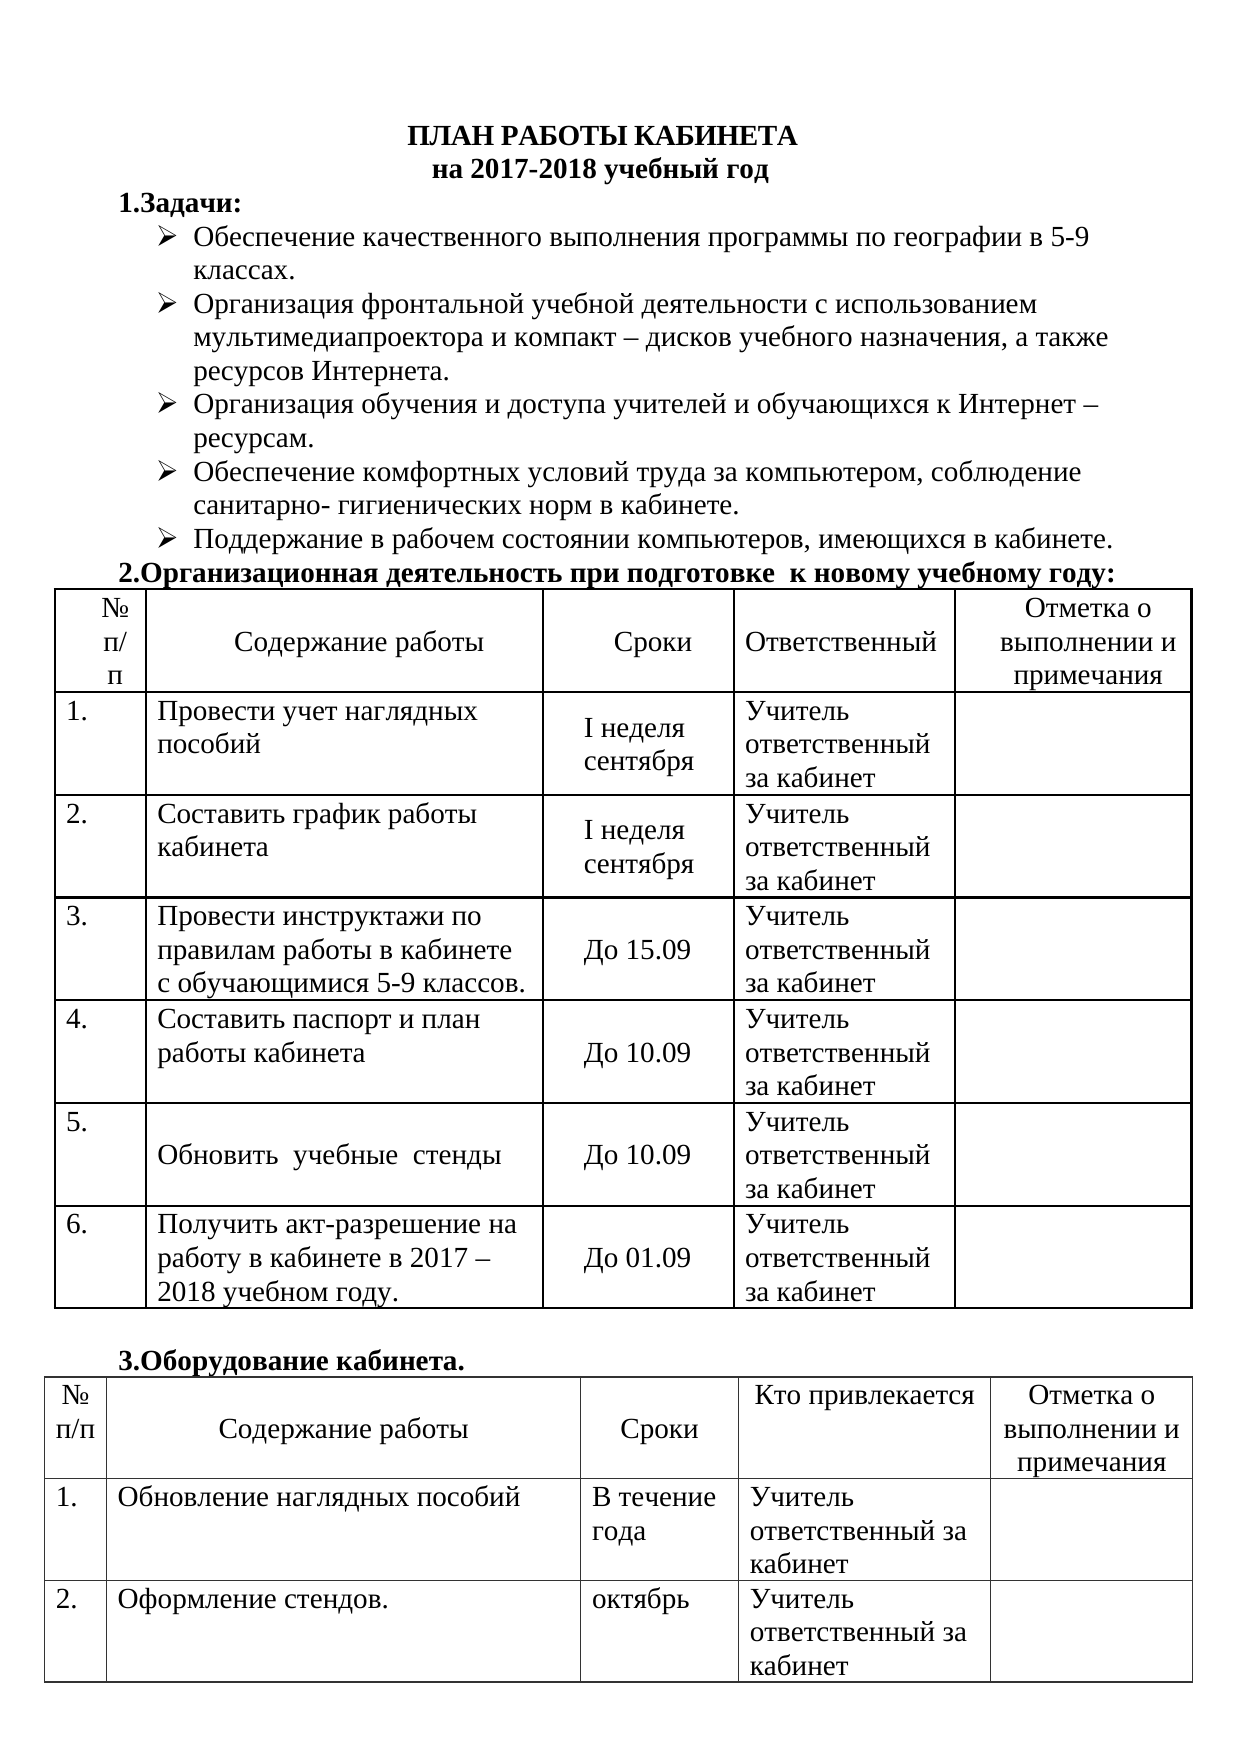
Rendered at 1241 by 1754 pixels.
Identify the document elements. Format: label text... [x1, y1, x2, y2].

table_cell Учитель ответственный за кабинет [739, 1479, 990, 1580]
table_cell [956, 1104, 1190, 1204]
table_header Кто привлекается [739, 1378, 990, 1478]
table_cell Учитель ответственный за кабинет [739, 1581, 990, 1681]
table_header Содержание работы [107, 1378, 580, 1478]
table_header Сроки [544, 590, 733, 691]
table_header Отметка о выполнении и примечания [956, 590, 1190, 691]
text ПЛАН РАБОТЫ КАБИНЕТА [118, 118, 1181, 152]
table_header Содержание работы [147, 590, 542, 691]
table_cell Провести инструктажи по правилам работы в кабинете с обучающимися 5-9 классов. [147, 899, 542, 999]
table_cell Учитель ответственный за кабинет [735, 796, 954, 896]
list Обеспечение качественного выполнения программы по географии в 5-9 классах. [156, 219, 1181, 286]
table_cell В течение года [581, 1479, 738, 1580]
table_cell Учитель ответственный за кабинет [735, 1001, 954, 1102]
table_cell До 15.09 [544, 899, 733, 999]
table_cell [956, 1207, 1190, 1307]
text 2.Организационная деятельность при подготовке к новому учебному году: [118, 555, 1181, 588]
table_cell [991, 1581, 1192, 1681]
table_cell [956, 1001, 1190, 1102]
table_cell Учитель ответственный за кабинет [735, 1207, 954, 1307]
table_cell 1. [56, 693, 145, 794]
list Организация фронтальной учебной деятельности с использованием мультимедиапроектора и компакт – дисков учебного назначения, а также ресурсов Интернета. [156, 286, 1181, 387]
table_cell I неделя сентября [544, 693, 733, 794]
table_cell 5. [56, 1104, 145, 1204]
table_cell Составить паспорт и план работы кабинета [147, 1001, 542, 1102]
table_cell Учитель ответственный за кабинет [735, 899, 954, 999]
table_cell Учитель ответственный за кабинет [735, 693, 954, 794]
table_cell 2. [45, 1581, 106, 1681]
list Организация обучения и доступа учителей и обучающихся к Интернет – ресурсам. [156, 387, 1181, 454]
text на 2017-2018 учебный год [118, 152, 1181, 185]
table_header Отметка о выполнении и примечания [991, 1378, 1192, 1478]
table_cell [956, 899, 1190, 999]
table_cell Учитель ответственный за кабинет [735, 1104, 954, 1204]
table_cell До 01.09 [544, 1207, 733, 1307]
table_cell 4. [56, 1001, 145, 1102]
list Обеспечение комфортных условий труда за компьютером, соблюдение санитарно- гигиенических норм в кабинете. [156, 454, 1181, 521]
table_cell [991, 1479, 1192, 1580]
text 3.Оборудование кабинета. [118, 1343, 1181, 1376]
table_header Ответственный [735, 590, 954, 691]
table_cell 1. [45, 1479, 106, 1580]
table_cell Обновление наглядных пособий [107, 1479, 580, 1580]
table_cell Получить акт-разрешение на работу в кабинете в 2017 – 2018 учебном году. [147, 1207, 542, 1307]
table_header Сроки [581, 1378, 738, 1478]
table_cell I неделя сентября [544, 796, 733, 896]
table_cell До 10.09 [544, 1104, 733, 1204]
table_cell До 10.09 [544, 1001, 733, 1102]
table_cell Оформление стендов. [107, 1581, 580, 1681]
table_header № п/п [56, 590, 145, 691]
text 1.Задачи: [118, 185, 1181, 219]
table_cell [956, 796, 1190, 896]
table_cell [956, 693, 1190, 794]
table_cell 3. [56, 899, 145, 999]
table_cell 6. [56, 1207, 145, 1307]
table_cell Обновить учебные стенды [147, 1104, 542, 1204]
table_cell октябрь [581, 1581, 738, 1681]
table_cell Провести учет наглядных пособий [147, 693, 542, 794]
table_header № п/п [45, 1378, 106, 1478]
list Поддержание в рабочем состоянии компьютеров, имеющихся в кабинете. [156, 521, 1181, 555]
table_cell 2. [56, 796, 145, 896]
table_cell Составить график работы кабинета [147, 796, 542, 896]
